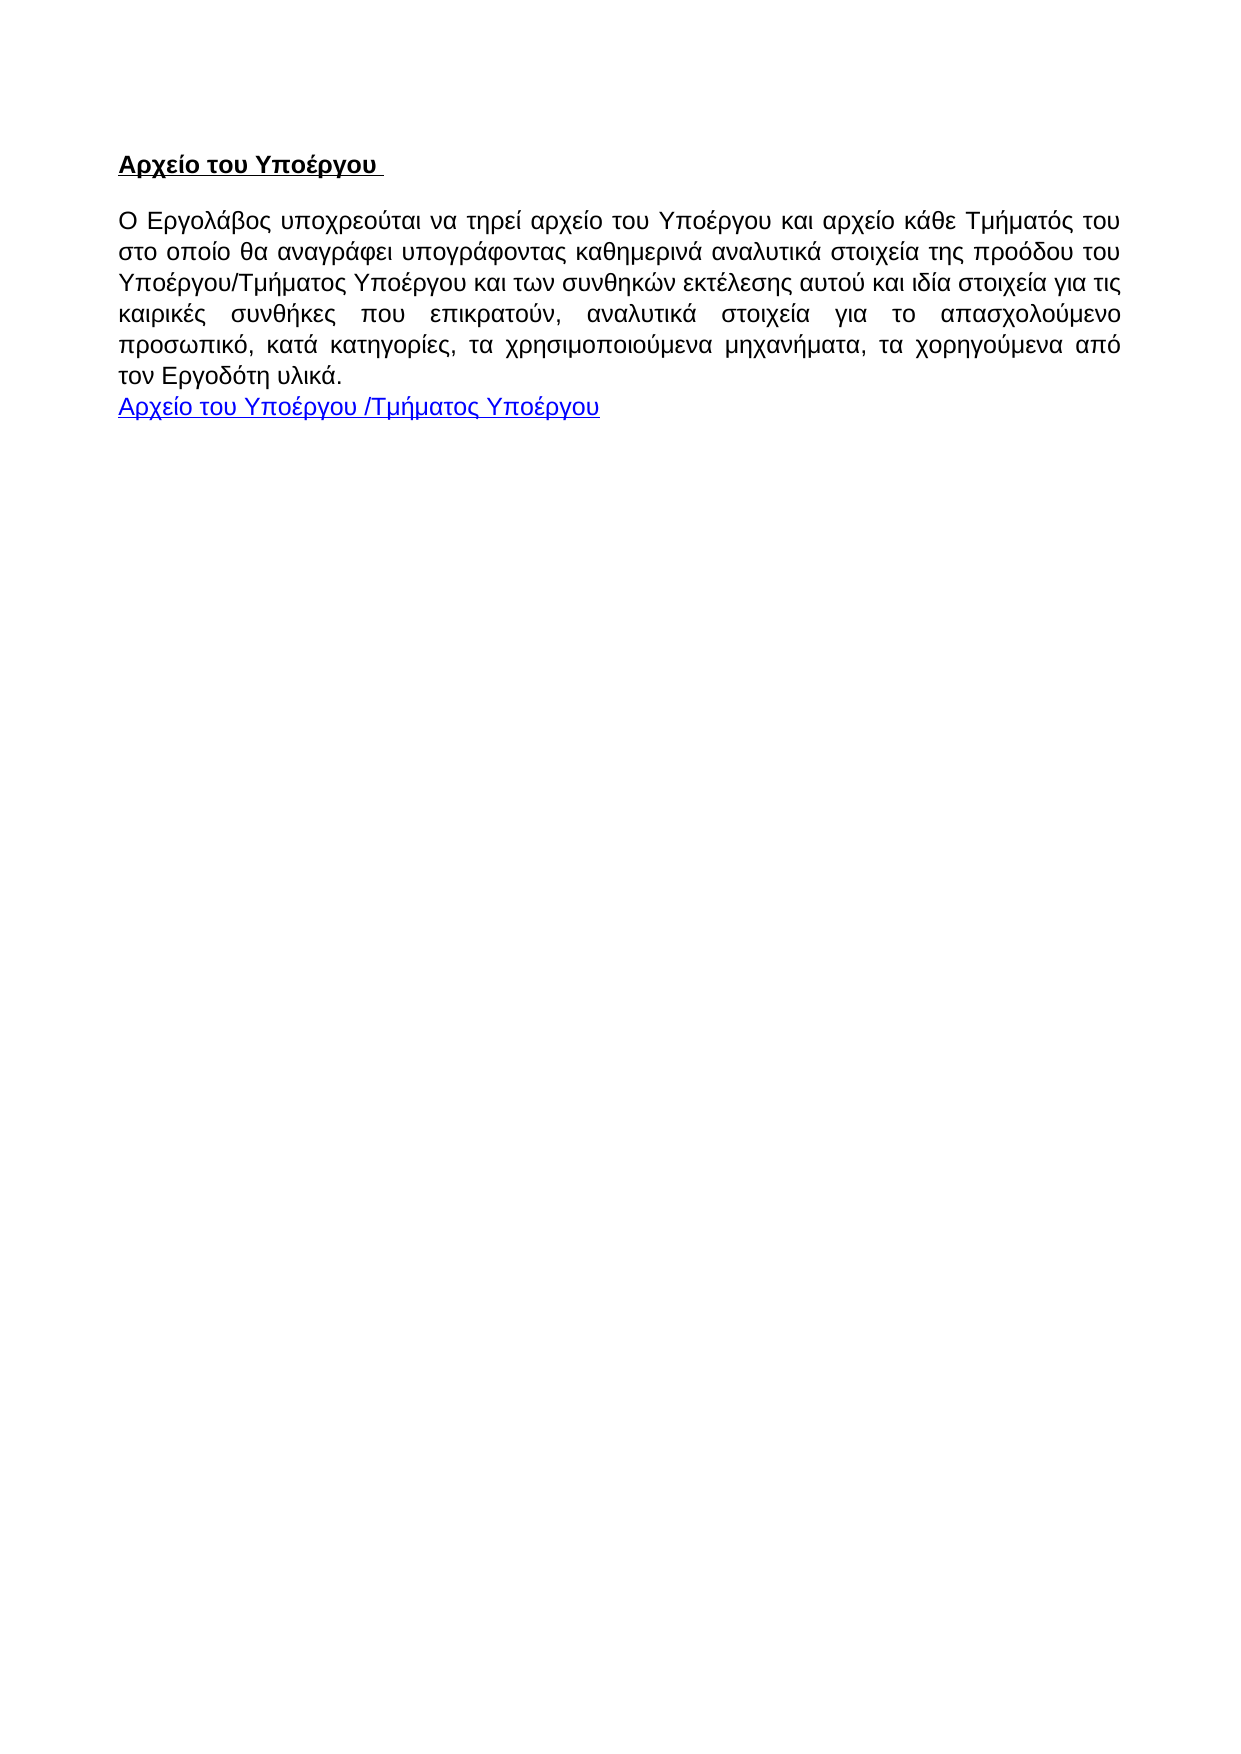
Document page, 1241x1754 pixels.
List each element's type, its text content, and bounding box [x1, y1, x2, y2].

text Αρχείο του Υποέργου /Τμήματος Υποέργου [118, 392, 1122, 421]
text Ο Εργολάβος υποχρεούται να τηρεί αρχείο του Υποέργου και αρχείο κάθε Τμήματός του στο οποίο θα αναγράφει υπογράφοντας καθημερινά αναλυτικά στοιχεία της προόδου του Υποέργου/Τμήματος Υποέργου και των συνθηκών εκτέλεσης αυτού και ιδία στοιχεία για τις καιρικές συνθήκες που επικρατούν, αναλυτικά στοιχεία για το απασχολούμενο προσωπικό, κατά κατηγορίες, τα χρησιμοποιούμενα μηχανήματα, τα χορηγούμενα από τον Εργοδότη υλικά. [118, 206, 1122, 389]
subtitle Αρχείο του Υποέργου [118, 150, 1122, 179]
